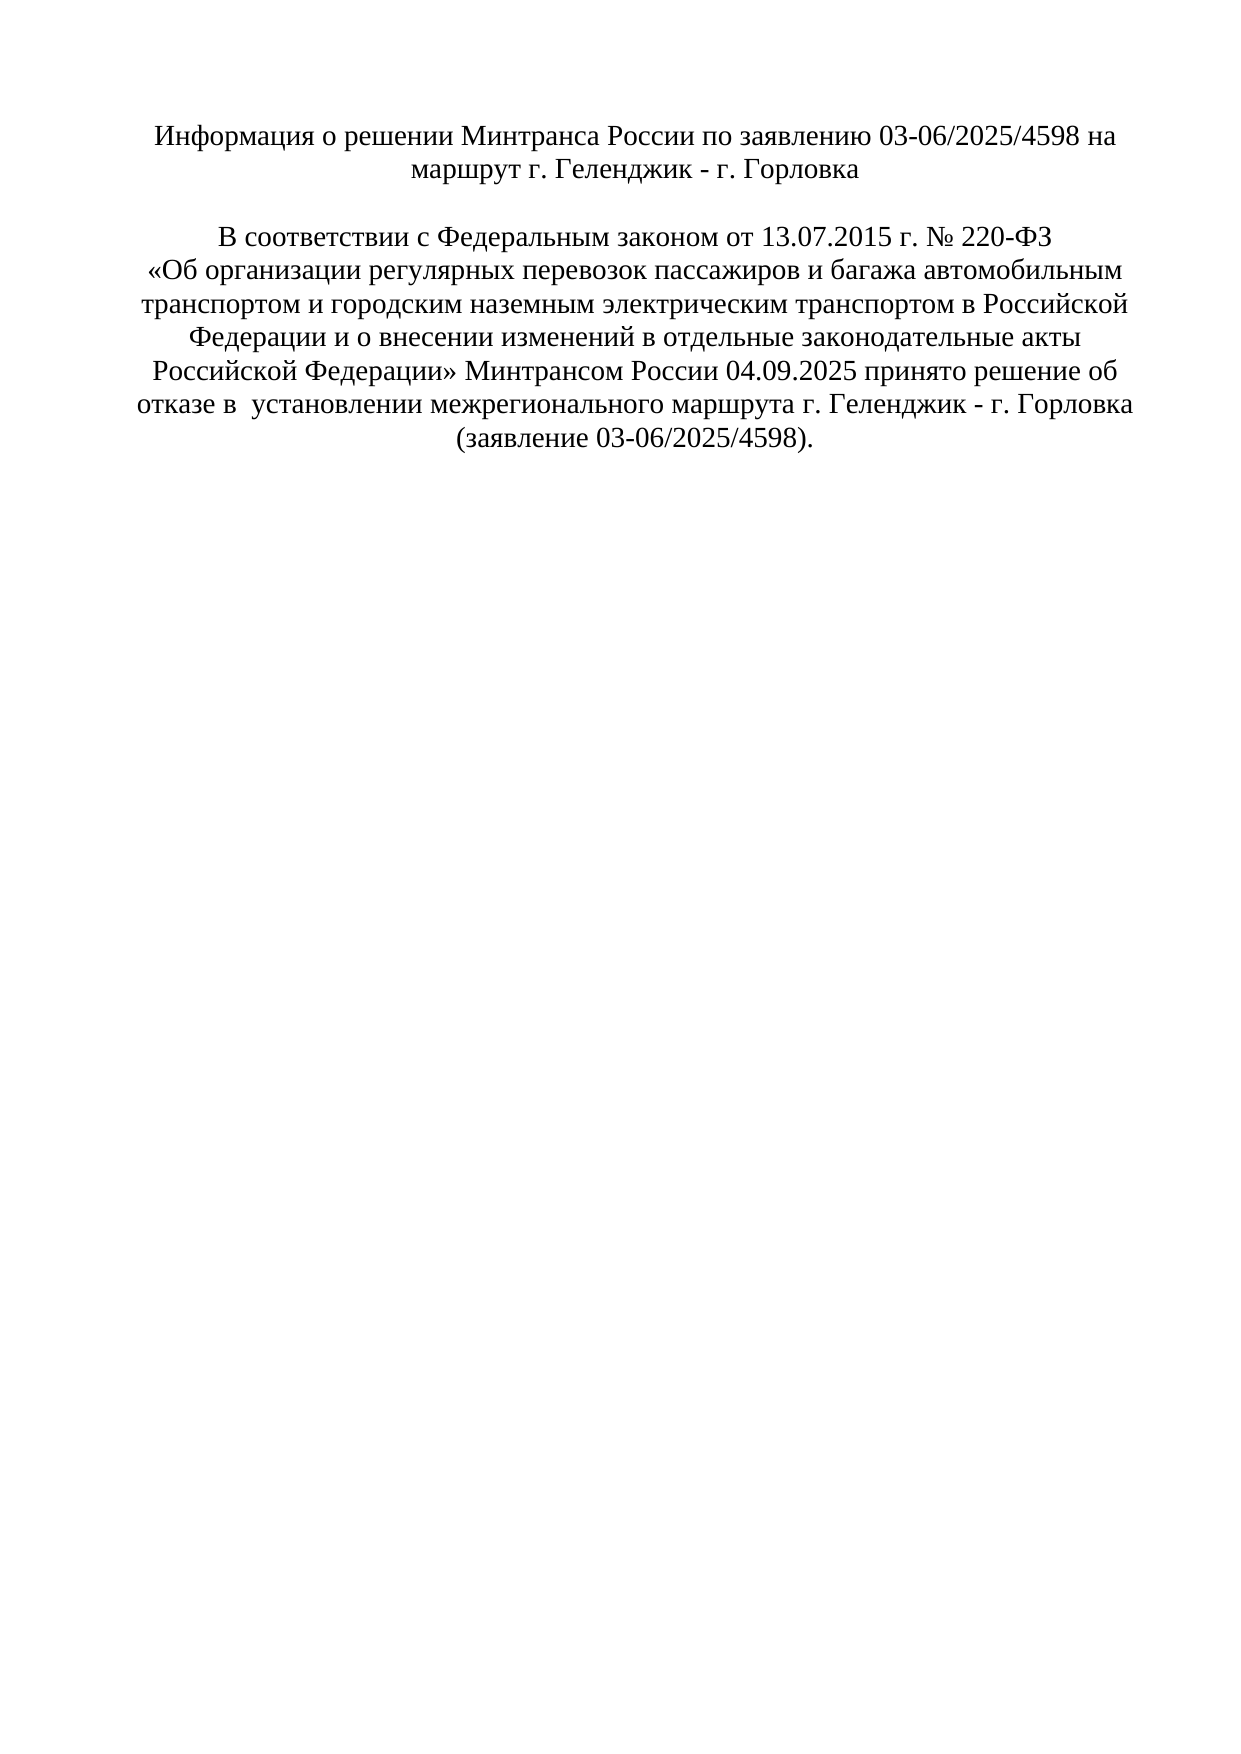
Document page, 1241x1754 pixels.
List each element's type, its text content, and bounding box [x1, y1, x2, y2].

text Информация о решении Минтранса России по заявлению 03-06/2025/4598 на маршрут г. Геленджик - г. Горловка [118, 118, 1152, 185]
text В соответствии с Федеральным законом от 13.07.2015 г. № 220-ФЗ «Об организации регулярных перевозок пассажиров и багажа автомобильным транспортом и городским наземным электрическим транспортом в Российской Федерации и о внесении изменений в отдельные законодательные акты Российской Федерации» Минтрансом России 04.09.2025 принято решение об отказе в установлении межрегионального маршрута г. Геленджик - г. Горловка (заявление 03-06/2025/4598). [118, 219, 1152, 453]
